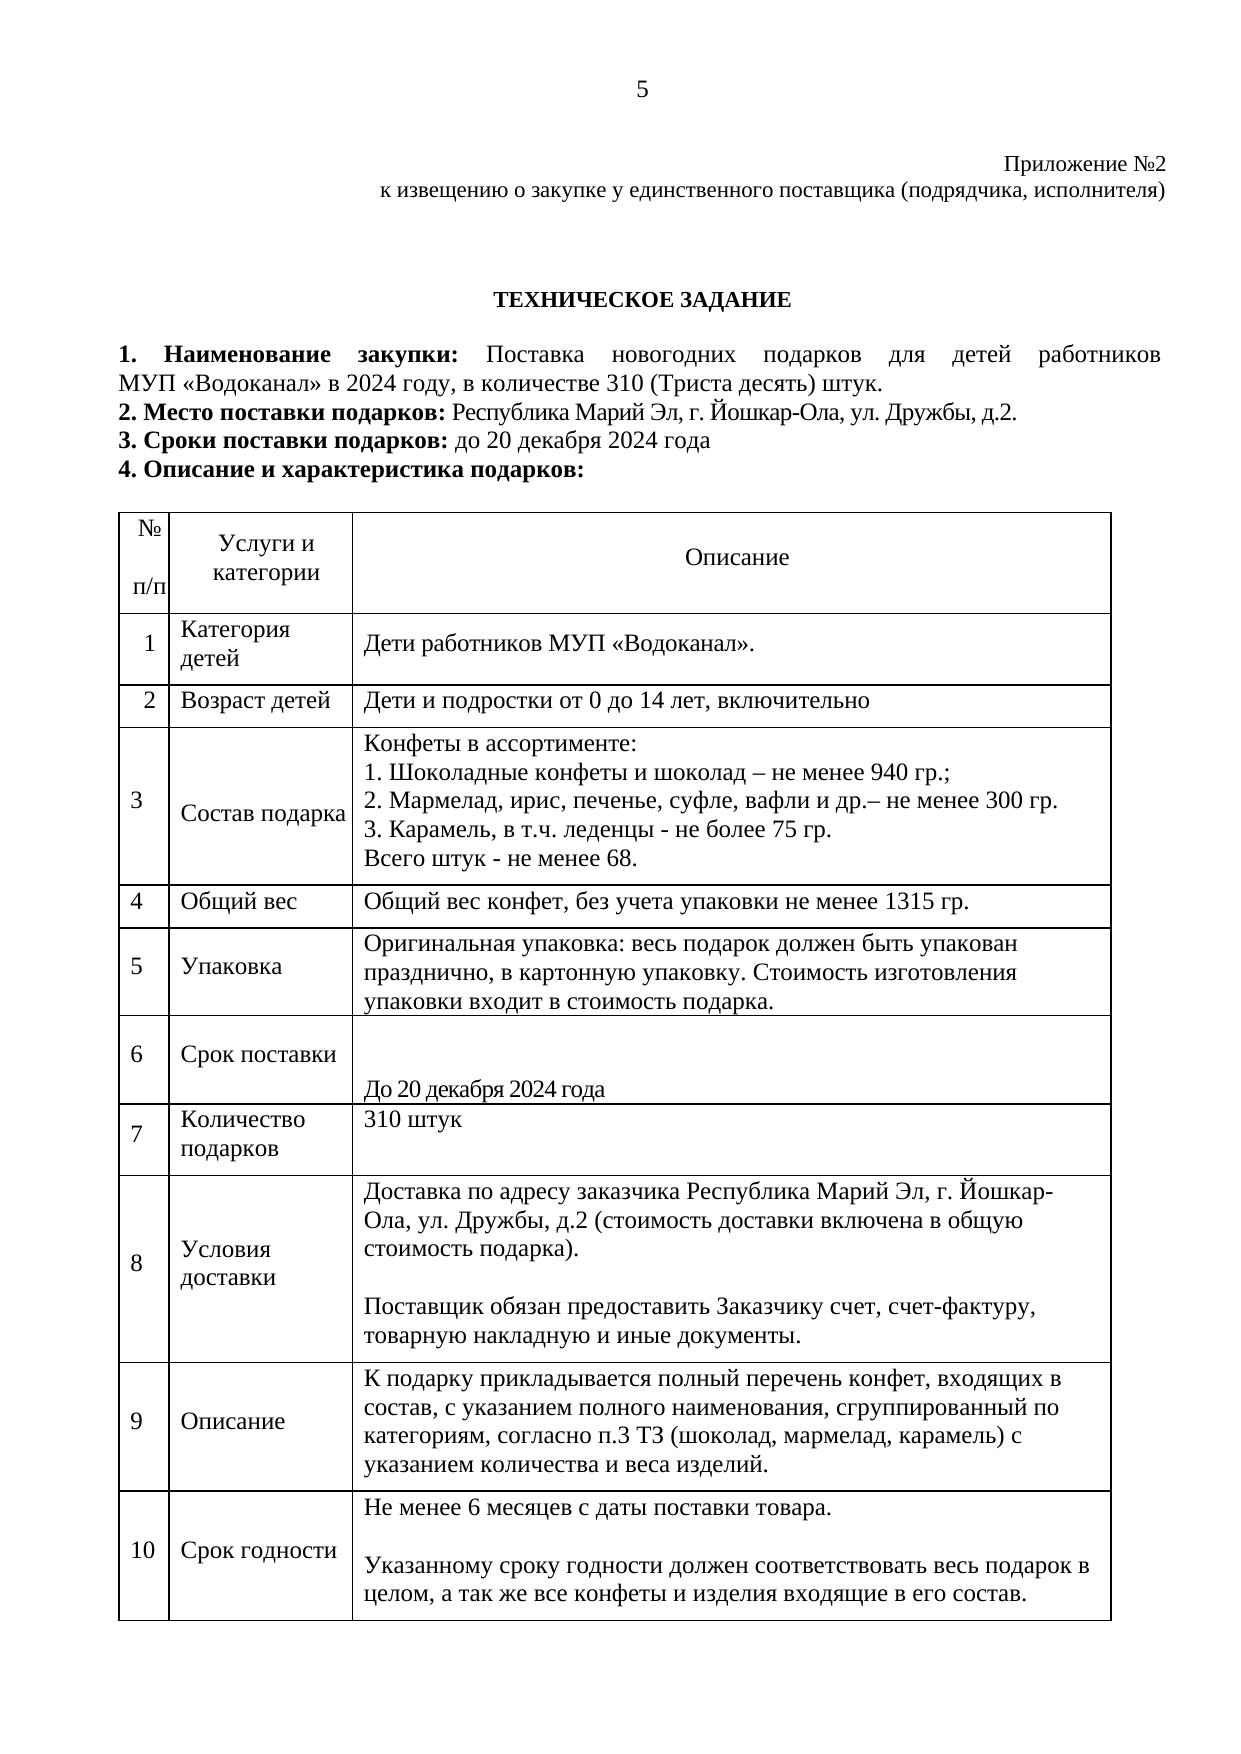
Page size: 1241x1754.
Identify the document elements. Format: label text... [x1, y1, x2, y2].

text к извещению о закупке у единственного поставщика (подрядчика, исполнителя) [118, 176, 1167, 203]
table_cell Конфеты в ассортименте: 1. Шоколадные конфеты и шоколад – не менее 940 гр.; 2. Мармелад, ирис, печенье, суфле, вафли и др.– не менее 300 гр. 3. Карамель, в т.ч. леденцы - не более 75 гр. Всего штук - не менее 68. [353, 728, 1110, 884]
table_cell Общий вес [170, 886, 352, 927]
table_header Услуги и категории [170, 513, 352, 612]
table_cell Возраст детей [170, 686, 352, 727]
table_cell Срок годности [170, 1492, 352, 1620]
table_cell Доставка по адресу заказчика Республика Марий Эл, г. Йошкар-Ола, ул. Дружбы, д.2 (стоимость доставки включена в общую стоимость подарка). Поставщик обязан предоставить Заказчику счет, счет-фактуру, товарную накладную и иные документы. [353, 1176, 1110, 1361]
text 3. Сроки поставки подарков: до 20 декабря 2024 года [118, 426, 1167, 454]
table_cell Срок поставки [170, 1016, 352, 1103]
table_cell Общий вес конфет, без учета упаковки не менее 1315 гр. [353, 886, 1110, 927]
text 2. Место поставки подарков: Республика Марий Эл, г. Йошкар-Ола, ул. Дружбы, д.2. [118, 397, 1167, 426]
table_cell 310 штук [353, 1105, 1110, 1174]
table_cell 2 [120, 686, 168, 727]
text ТЕХНИЧЕСКОЕ ЗАДАНИЕ [118, 287, 1167, 313]
text 4. Описание и характеристика подарков: [118, 454, 1167, 483]
text Приложение №2 [118, 150, 1167, 176]
table_cell Условия доставки [170, 1176, 352, 1361]
table_cell К подарку прикладывается полный перечень конфет, входящих в состав, с указанием полного наименования, сгруппированный по категориям, согласно п.3 ТЗ (шоколад, мармелад, карамель) с указанием количества и веса изделий. [353, 1363, 1110, 1490]
table_cell Дети работников МУП «Водоканал». [353, 614, 1110, 684]
table_cell Упаковка [170, 929, 352, 1015]
table_cell Оригинальная упаковка: весь подарок должен быть упакован празднично, в картонную упаковку. Стоимость изготовления упаковки входит в стоимость подарка. [353, 929, 1110, 1015]
table_cell Состав подарка [170, 728, 352, 884]
table_cell 8 [120, 1176, 168, 1361]
table_cell 4 [120, 886, 168, 927]
table_cell 10 [120, 1492, 168, 1620]
table_cell Дети и подростки от 0 до 14 лет, включительно [353, 686, 1110, 727]
table_header № п/п [120, 513, 168, 612]
table_cell 5 [120, 929, 168, 1015]
table_cell Категория детей [170, 614, 352, 684]
table_header Описание [353, 513, 1110, 612]
text 1. Наименование закупки: Поставка новогодних подарков для детей работников МУП «Водоканал» в 2024 году, в количестве 310 (Триста десять) штук. [118, 339, 1162, 397]
table_cell 9 [120, 1363, 168, 1490]
table_cell 1 [120, 614, 168, 684]
table_cell 6 [120, 1016, 168, 1103]
table_cell 3 [120, 728, 168, 884]
table_cell Количество подарков [170, 1105, 352, 1174]
table_cell 7 [120, 1105, 168, 1174]
table_cell Не менее 6 месяцев с даты поставки товара. Указанному сроку годности должен соответствовать весь подарок в целом, а так же все конфеты и изделия входящие в его состав. [353, 1492, 1110, 1620]
table_cell Описание [170, 1363, 352, 1490]
